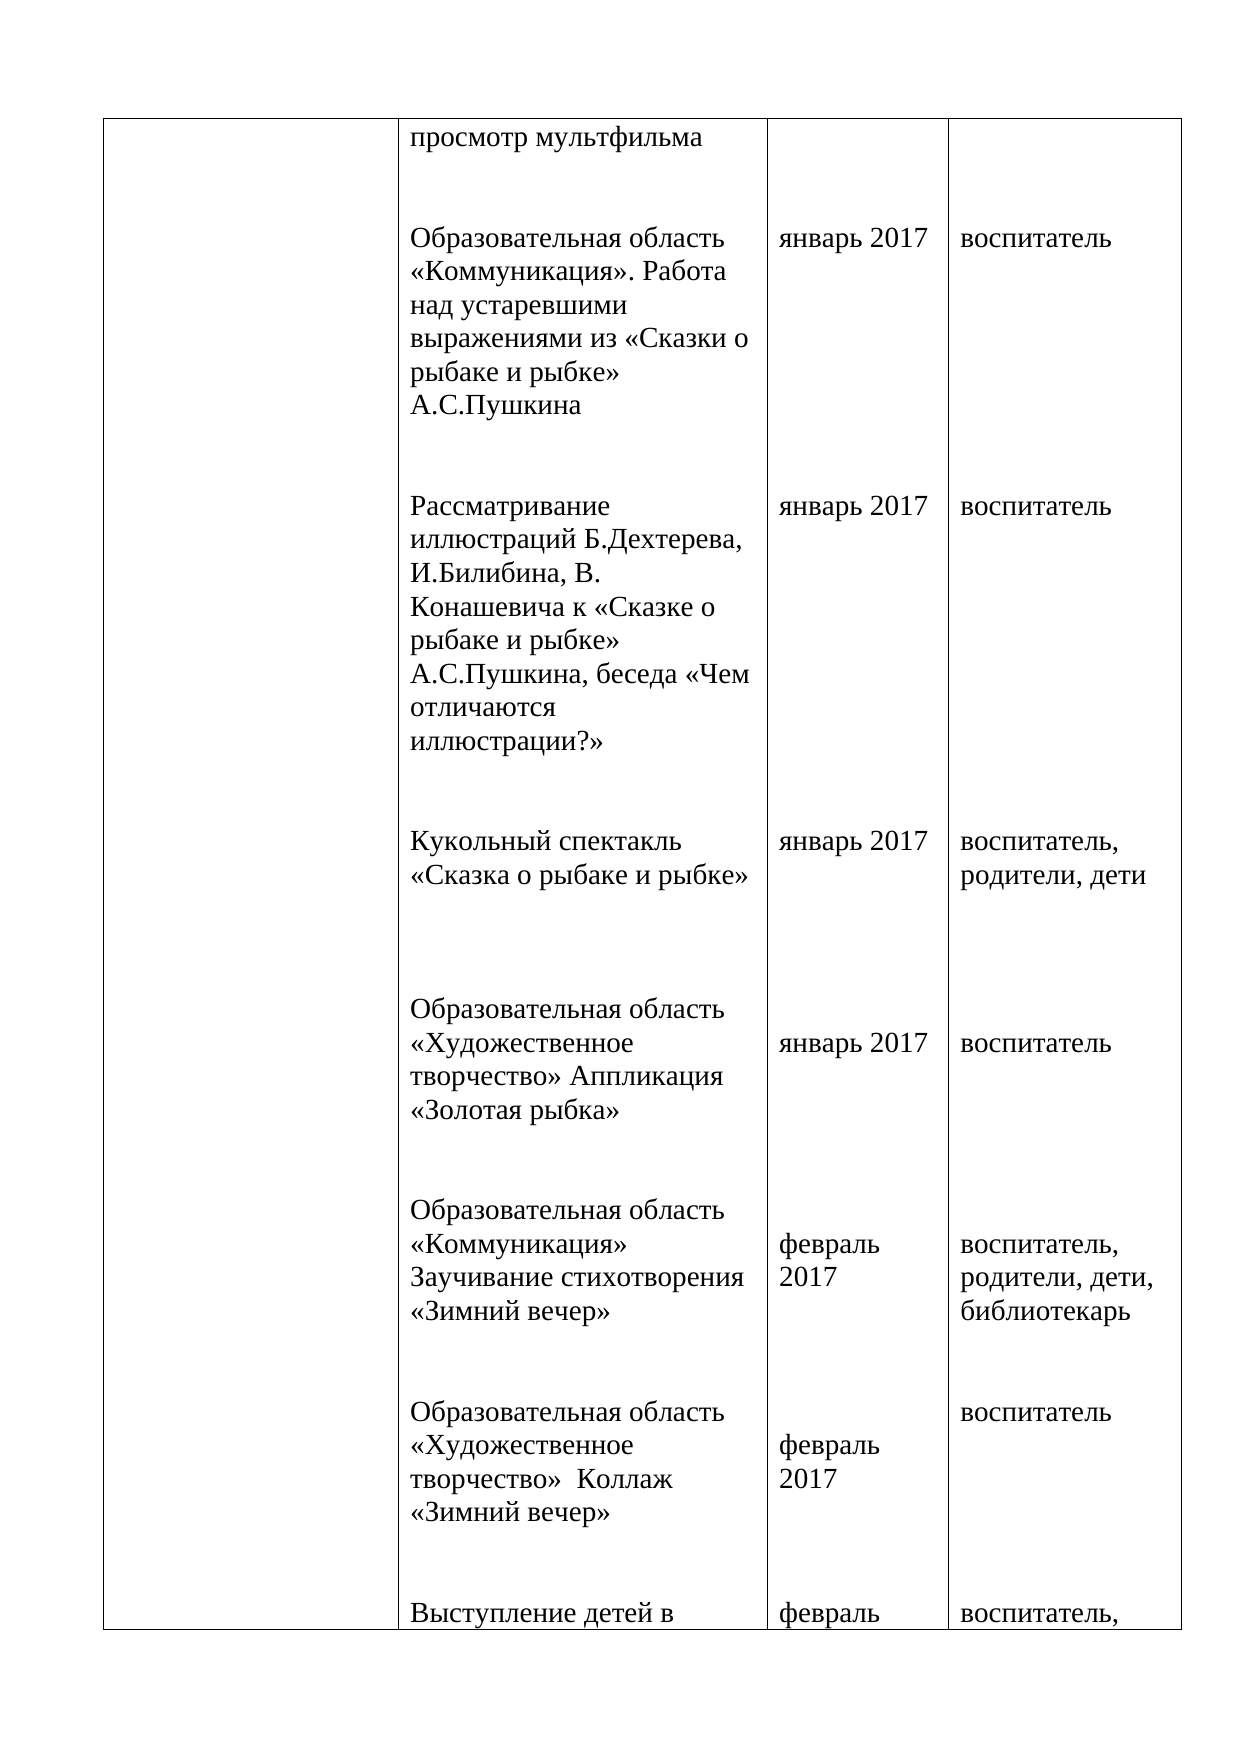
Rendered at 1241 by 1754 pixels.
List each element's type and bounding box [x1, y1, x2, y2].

table_cell [399, 119, 767, 1628]
table_cell [949, 119, 1181, 1628]
table_cell [768, 119, 948, 1628]
